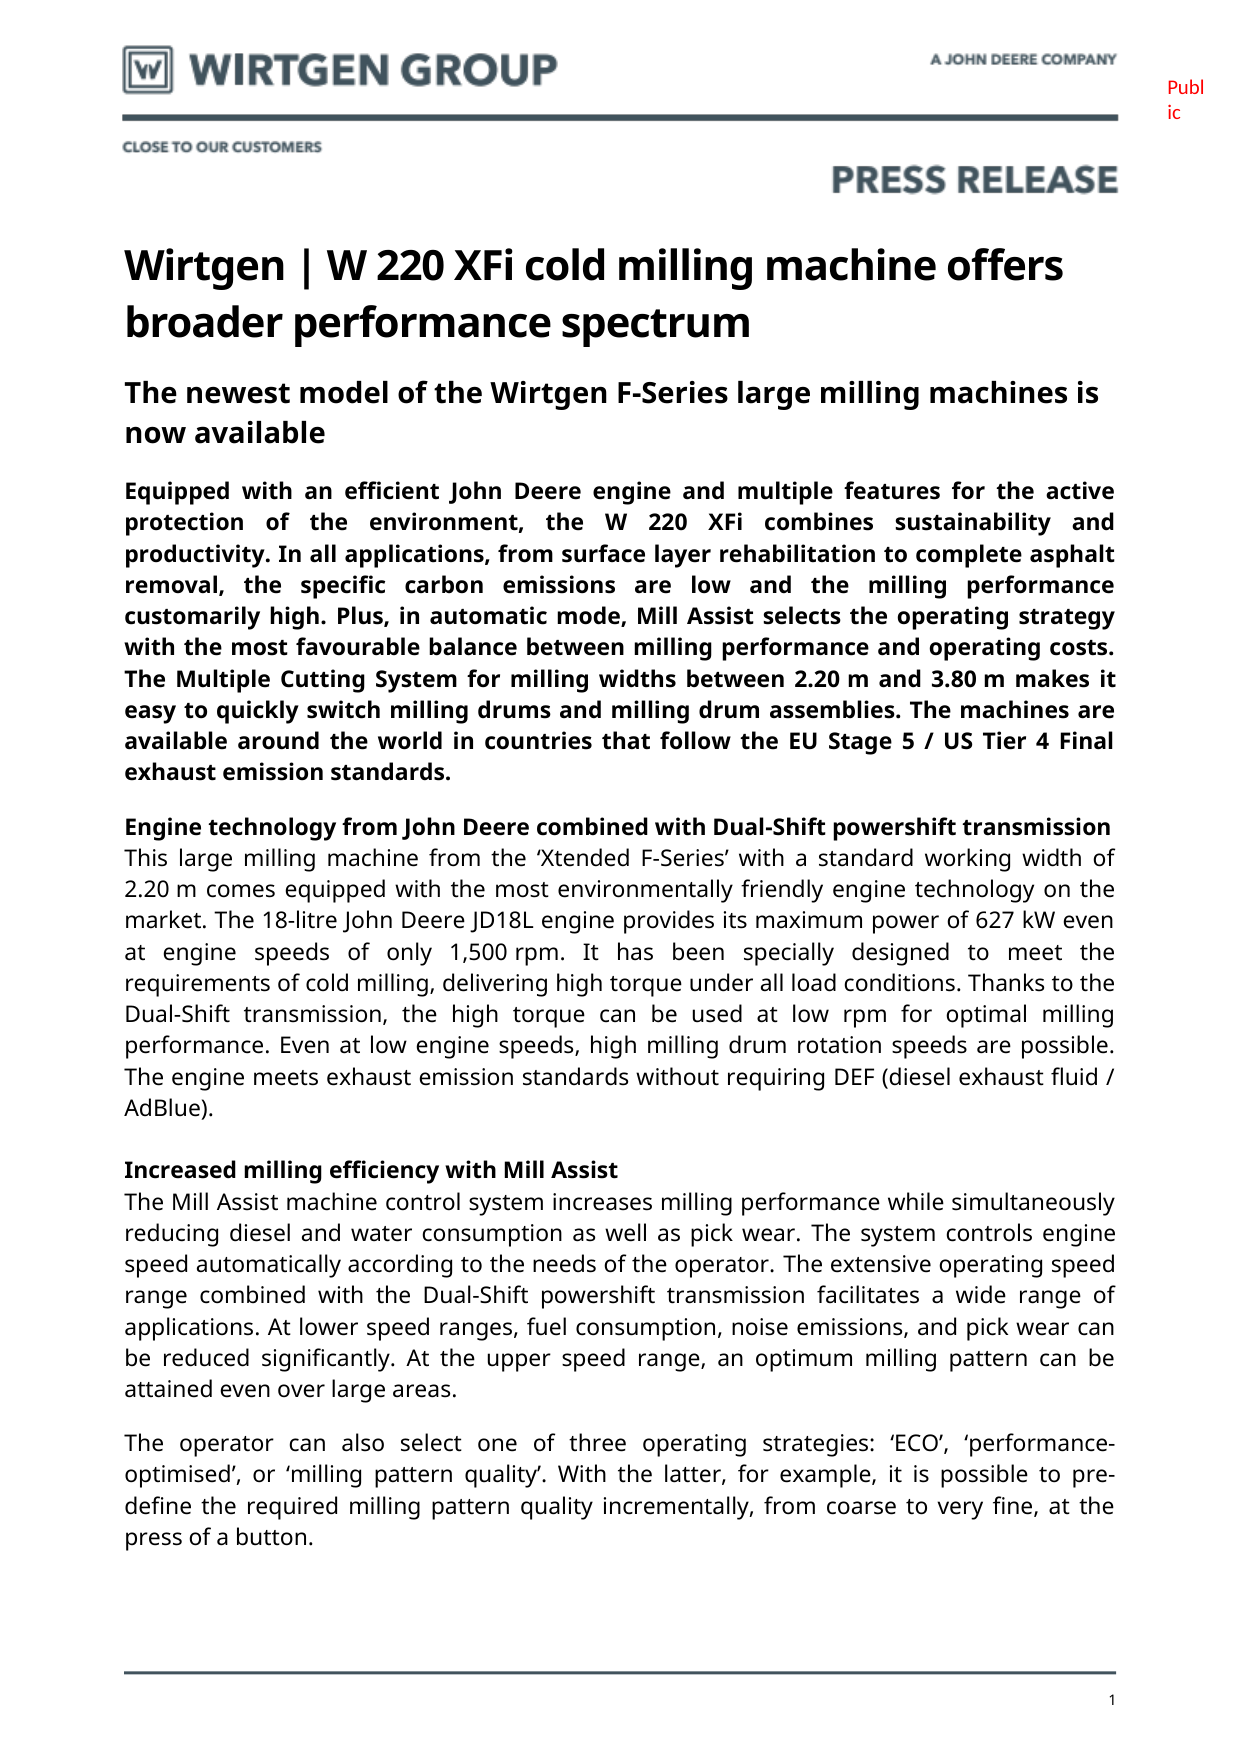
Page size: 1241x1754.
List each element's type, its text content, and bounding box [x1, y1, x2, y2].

text The newest model of the Wirtgen F-Series large milling machines is now available [124, 373, 1116, 452]
text Wirtgen | W 220 XFi cold milling machine offers broader performance spectrum [124, 236, 1116, 350]
text The operator can also select one of three operating strategies: ‘ECO’, ‘performance-optimised’, or ‘milling pattern quality’. With the latter, for example, it is possible to pre-define the required milling pattern quality incrementally, from coarse to very fine, at the press of a button. [124, 1427, 1116, 1552]
text Engine technology from John Deere combined with Dual-Shift powershift transmission [124, 810, 1116, 842]
text The Mill Assist machine control system increases milling performance while simultaneously reducing diesel and water consumption as well as pick wear. The system controls engine speed automatically according to the needs of the operator. The extensive operating speed range combined with the Dual-Shift powershift transmission facilitates a wide range of applications. At lower speed ranges, fuel consumption, noise emissions, and pick wear can be reduced significantly. At the upper speed range, an optimum milling pattern can be attained even over large areas. [124, 1185, 1116, 1404]
text This large milling machine from the ‘Xtended F-Series’ with a standard working width of 2.20 m comes equipped with the most environmentally friendly engine technology on the market. The 18-litre John Deere JD18L engine provides its maximum power of 627 kW even at engine speeds of only 1,500 rpm. It has been specially designed to meet the requirements of cold milling, delivering high torque under all load conditions. Thanks to the Dual-Shift transmission, the high torque can be used at low rpm for optimal milling performance. Even at low engine speeds, high milling drum rotation speeds are possible. The engine meets exhaust emission standards without requiring DEF (diesel exhaust fluid / AdBlue). [124, 842, 1116, 1123]
text Increased milling efficiency with Mill Assist [124, 1154, 1116, 1185]
text Equipped with an efficient John Deere engine and multiple features for the active protection of the environment, the W 220 XFi combines sustainability and productivity. In all applications, from surface layer rehabilitation to complete asphalt removal, the specific carbon emissions are low and the milling performance customarily high. Plus, in automatic mode, Mill Assist selects the operating strategy with the most favourable balance between milling performance and operating costs. The Multiple Cutting System for milling widths between 2.20 m and 3.80 m makes it easy to quickly switch milling drums and milling drum assemblies. The machines are available around the world in countries that follow the EU Stage 5 / US Tier 4 Final exhaust emission standards. [124, 475, 1116, 787]
